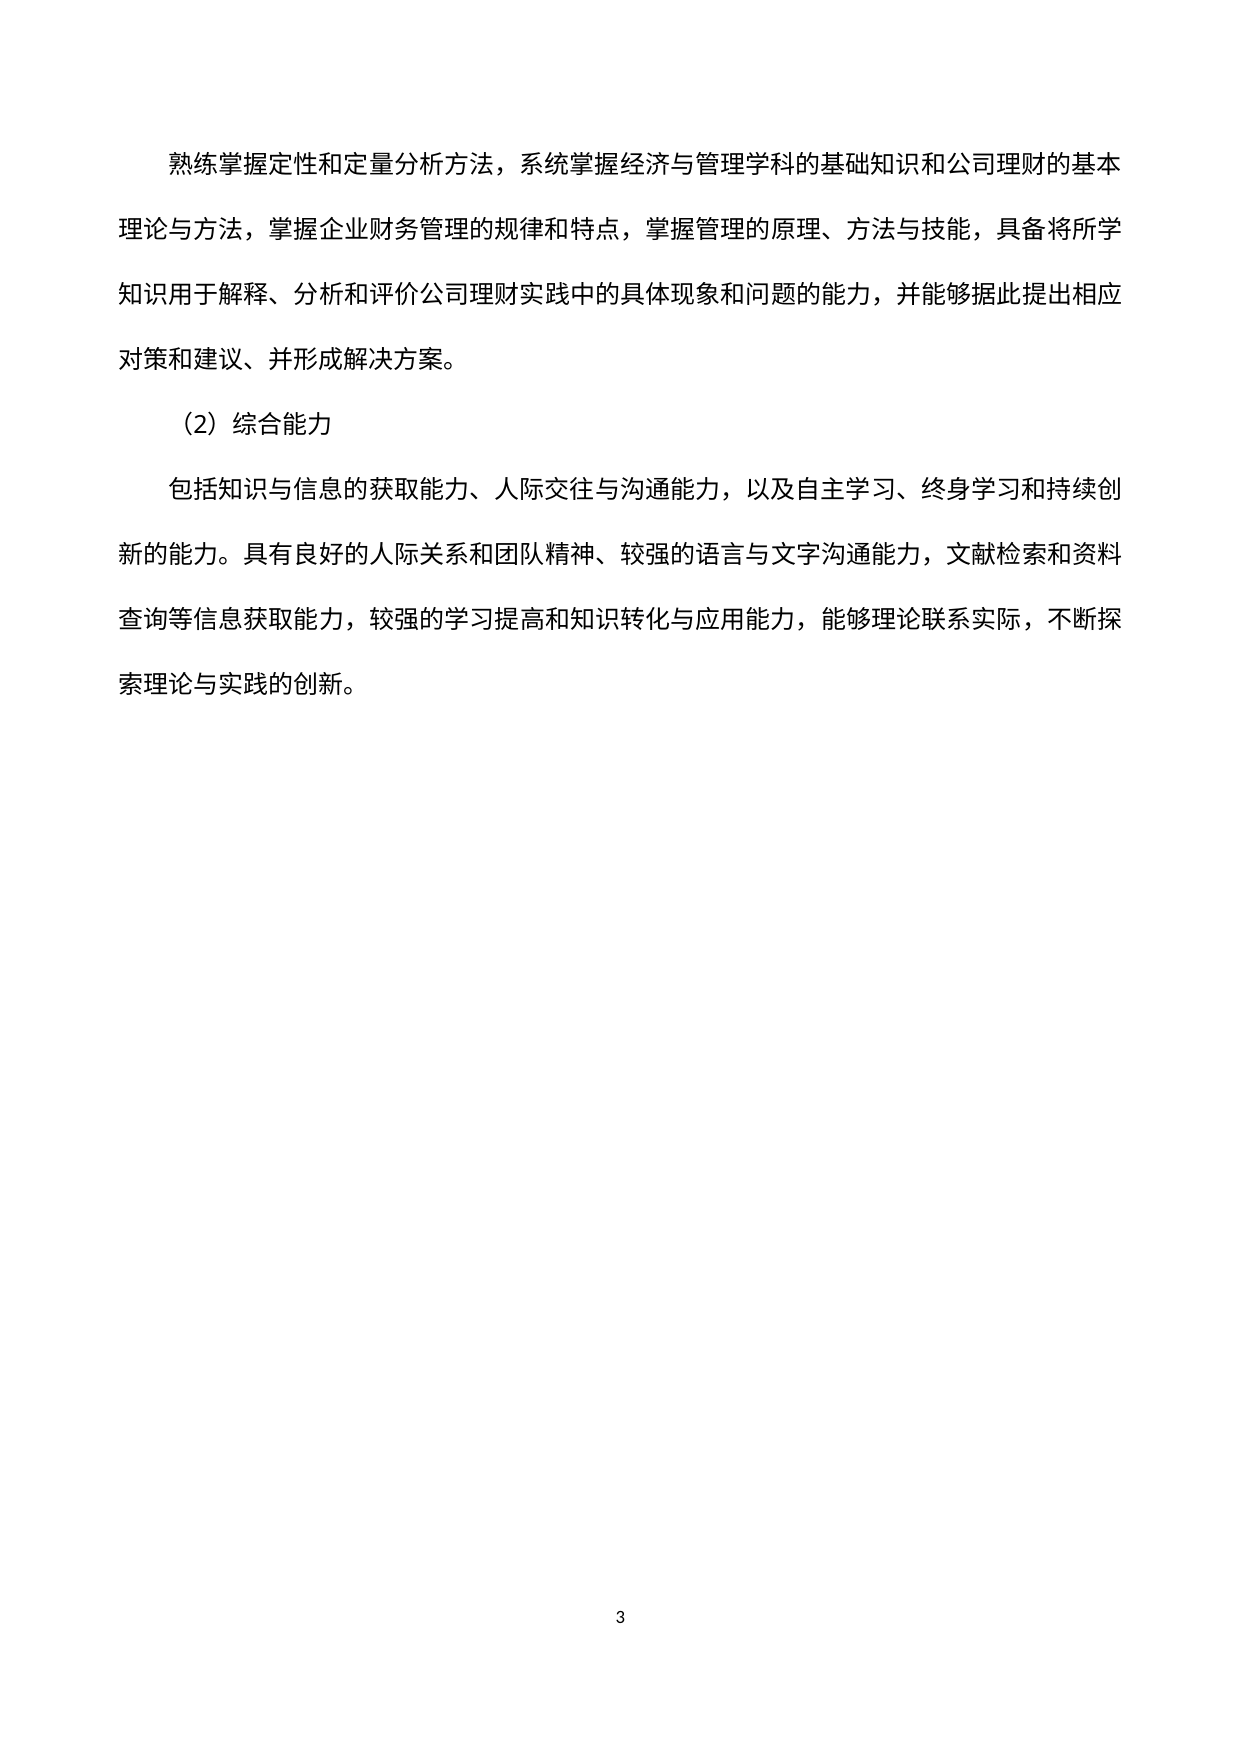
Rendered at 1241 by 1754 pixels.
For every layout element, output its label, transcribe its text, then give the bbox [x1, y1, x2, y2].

text 熟练掌握定性和定量分析方法，系统掌握经济与管理学科的基础知识和公司理财的基本理论与方法，掌握企业财务管理的规律和特点，掌握管理的原理、方法与技能，具备将所学知识用于解释、分析和评价公司理财实践中的具体现象和问题的能力，并能够据此提出相应对策和建议、并形成解决方案。 [118, 130, 1122, 390]
text 包括知识与信息的获取能力、人际交往与沟通能力，以及自主学习、终身学习和持续创新的能力。具有良好的人际关系和团队精神、较强的语言与文字沟通能力，文献检索和资料查询等信息获取能力，较强的学习提高和知识转化与应用能力，能够理论联系实际，不断探索理论与实践的创新。 [118, 455, 1122, 715]
text （2）综合能力 [118, 390, 1122, 455]
